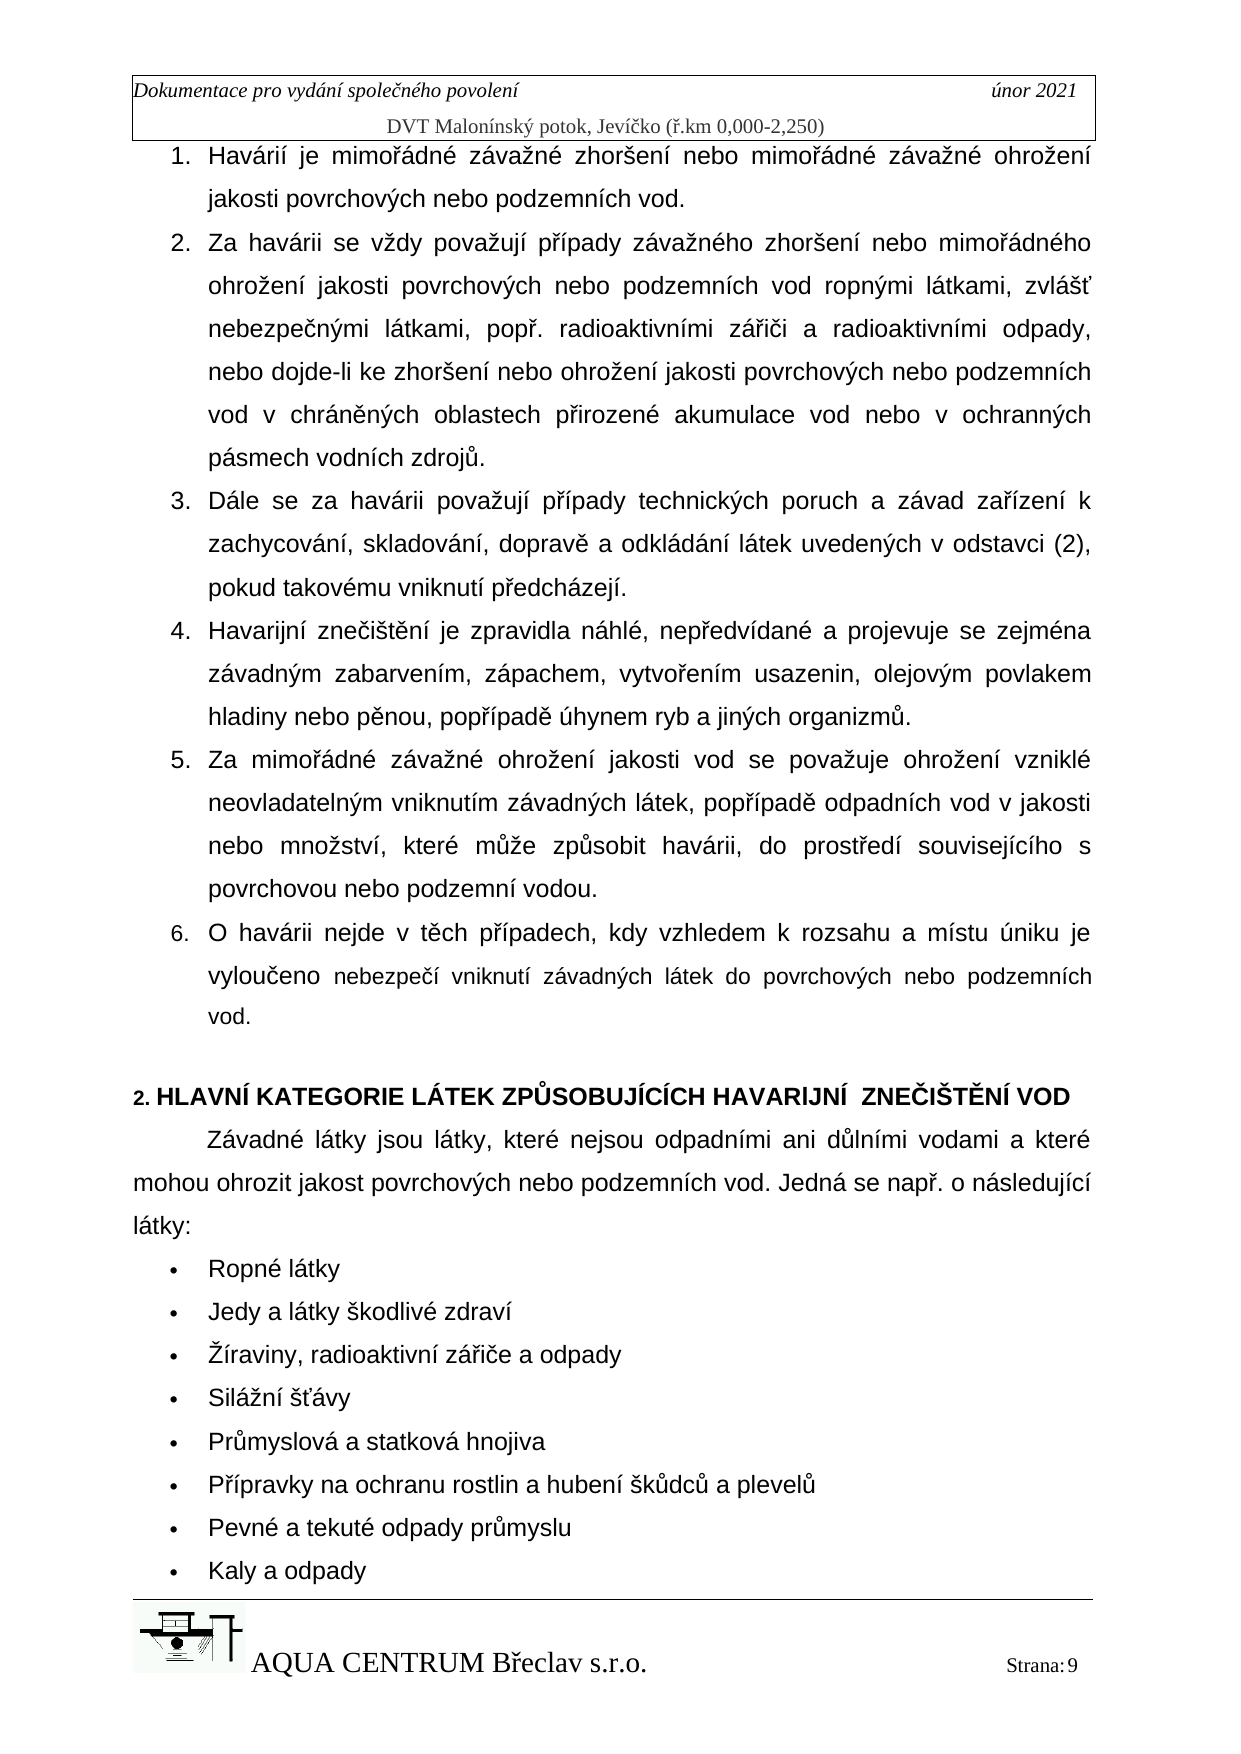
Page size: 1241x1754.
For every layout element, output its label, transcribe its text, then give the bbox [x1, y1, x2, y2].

list Dále se za havárii považují případy technických poruch a závad zařízení k zachycování, skladování, dopravě a odkládání látek uvedených v odstavci (2), pokud takovému vniknutí předcházejí. [170, 486, 1093, 601]
text Závadné látky jsou látky, které nejsou odpadními ani důlními vodami a které mohou ohrozit jakost povrchových nebo podzemních vod. Jedná se např. o následující látky: [133, 1125, 1093, 1240]
list Za mimořádné závažné ohrožení jakosti vod se považuje ohrožení vzniklé neovladatelným vniknutím závadných látek, popřípadě odpadních vod v jakosti nebo množství, které může způsobit havárii, do prostředí souvisejícího s povrchovou nebo podzemní vodou. [170, 745, 1093, 903]
list Za havárii se vždy považují případy závažného zhoršení nebo mimořádného ohrožení jakosti povrchových nebo podzemních vod ropnými látkami, zvlášť nebezpečnými látkami, popř. radioaktivními zářiči a radioaktivními odpady, nebo dojde-li ke zhoršení nebo ohrožení jakosti povrchových nebo podzemních vod v chráněných oblastech přirozené akumulace vod nebo v ochranných pásmech vodních zdrojů. [170, 228, 1093, 472]
text 2. HLAVNÍ KATEGORIE LÁTEK ZPŮSOBUJÍCÍCH HAVARlJNÍ ZNEČIŠTĚNÍ VOD [133, 1082, 1093, 1110]
list Havárií je mimořádné závažné zhoršení nebo mimořádné závažné ohrožení jakosti povrchových nebo podzemních vod. [170, 141, 1093, 213]
list O havárii nejde v těch případech, kdy vzhledem k rozsahu a místu úniku je vyloučeno nebezpečí vniknutí závadných látek do povrchových nebo podzemních vod. [170, 918, 1093, 1029]
list Průmyslová a statková hnojiva [170, 1427, 1093, 1455]
list Kaly a odpady [170, 1556, 1093, 1585]
list Jedy a látky škodlivé zdraví [170, 1297, 1093, 1326]
list Žíraviny, radioaktivní zářiče a odpady [170, 1340, 1093, 1369]
list Silážní šťávy [170, 1383, 1093, 1412]
list Havarijní znečištění je zpravidla náhlé, nepředvídané a projevuje se zejména závadným zabarvením, zápachem, vytvořením usazenin, olejovým povlakem hladiny nebo pěnou, popřípadě úhynem ryb a jiných organizmů. [170, 616, 1093, 731]
list Ropné látky [170, 1254, 1093, 1283]
picture [132, 1602, 246, 1673]
list Pevné a tekuté odpady průmyslu [170, 1513, 1093, 1542]
list Přípravky na ochranu rostlin a hubení škůdců a plevelů [170, 1470, 1093, 1498]
